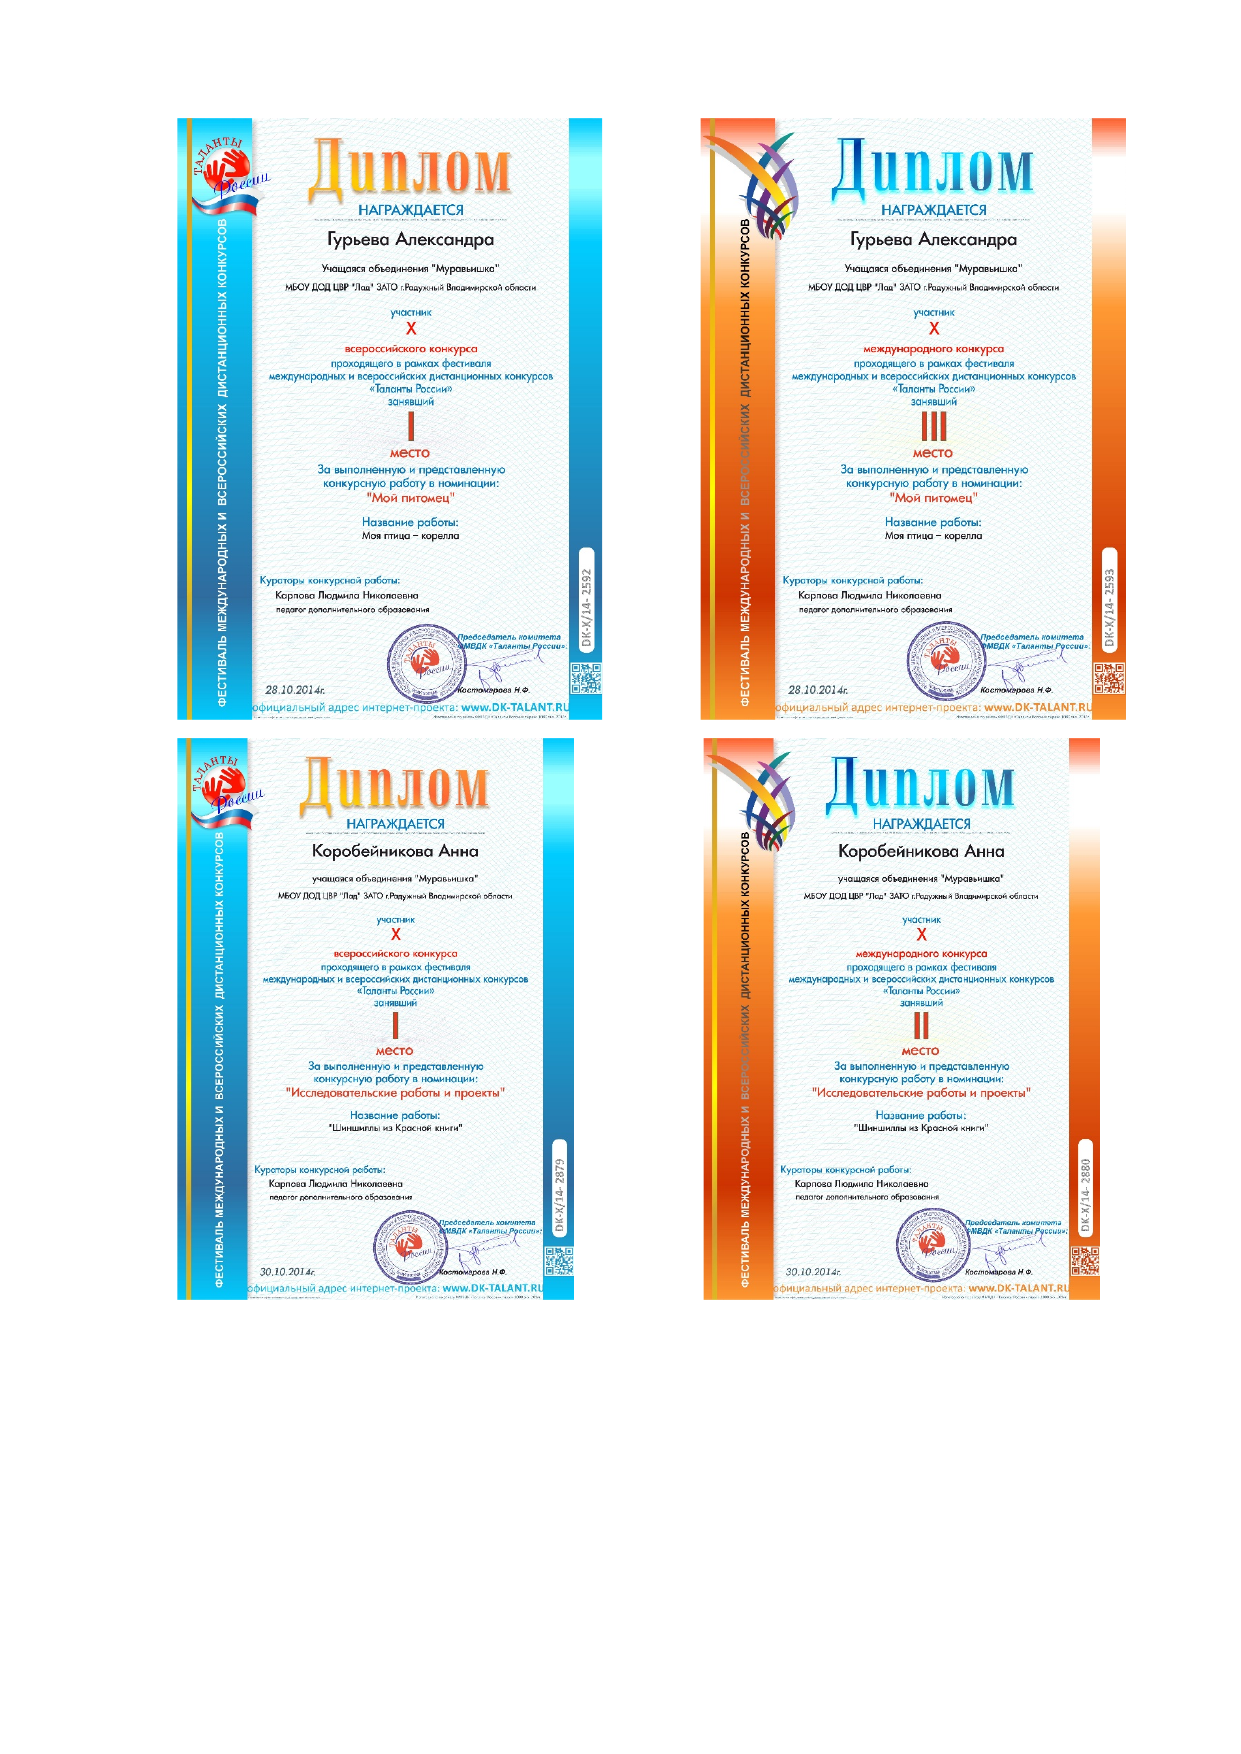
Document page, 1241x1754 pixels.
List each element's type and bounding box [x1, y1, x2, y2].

picture [177, 738, 574, 1300]
picture [177, 118, 603, 720]
picture [703, 738, 1100, 1300]
picture [700, 118, 1126, 720]
